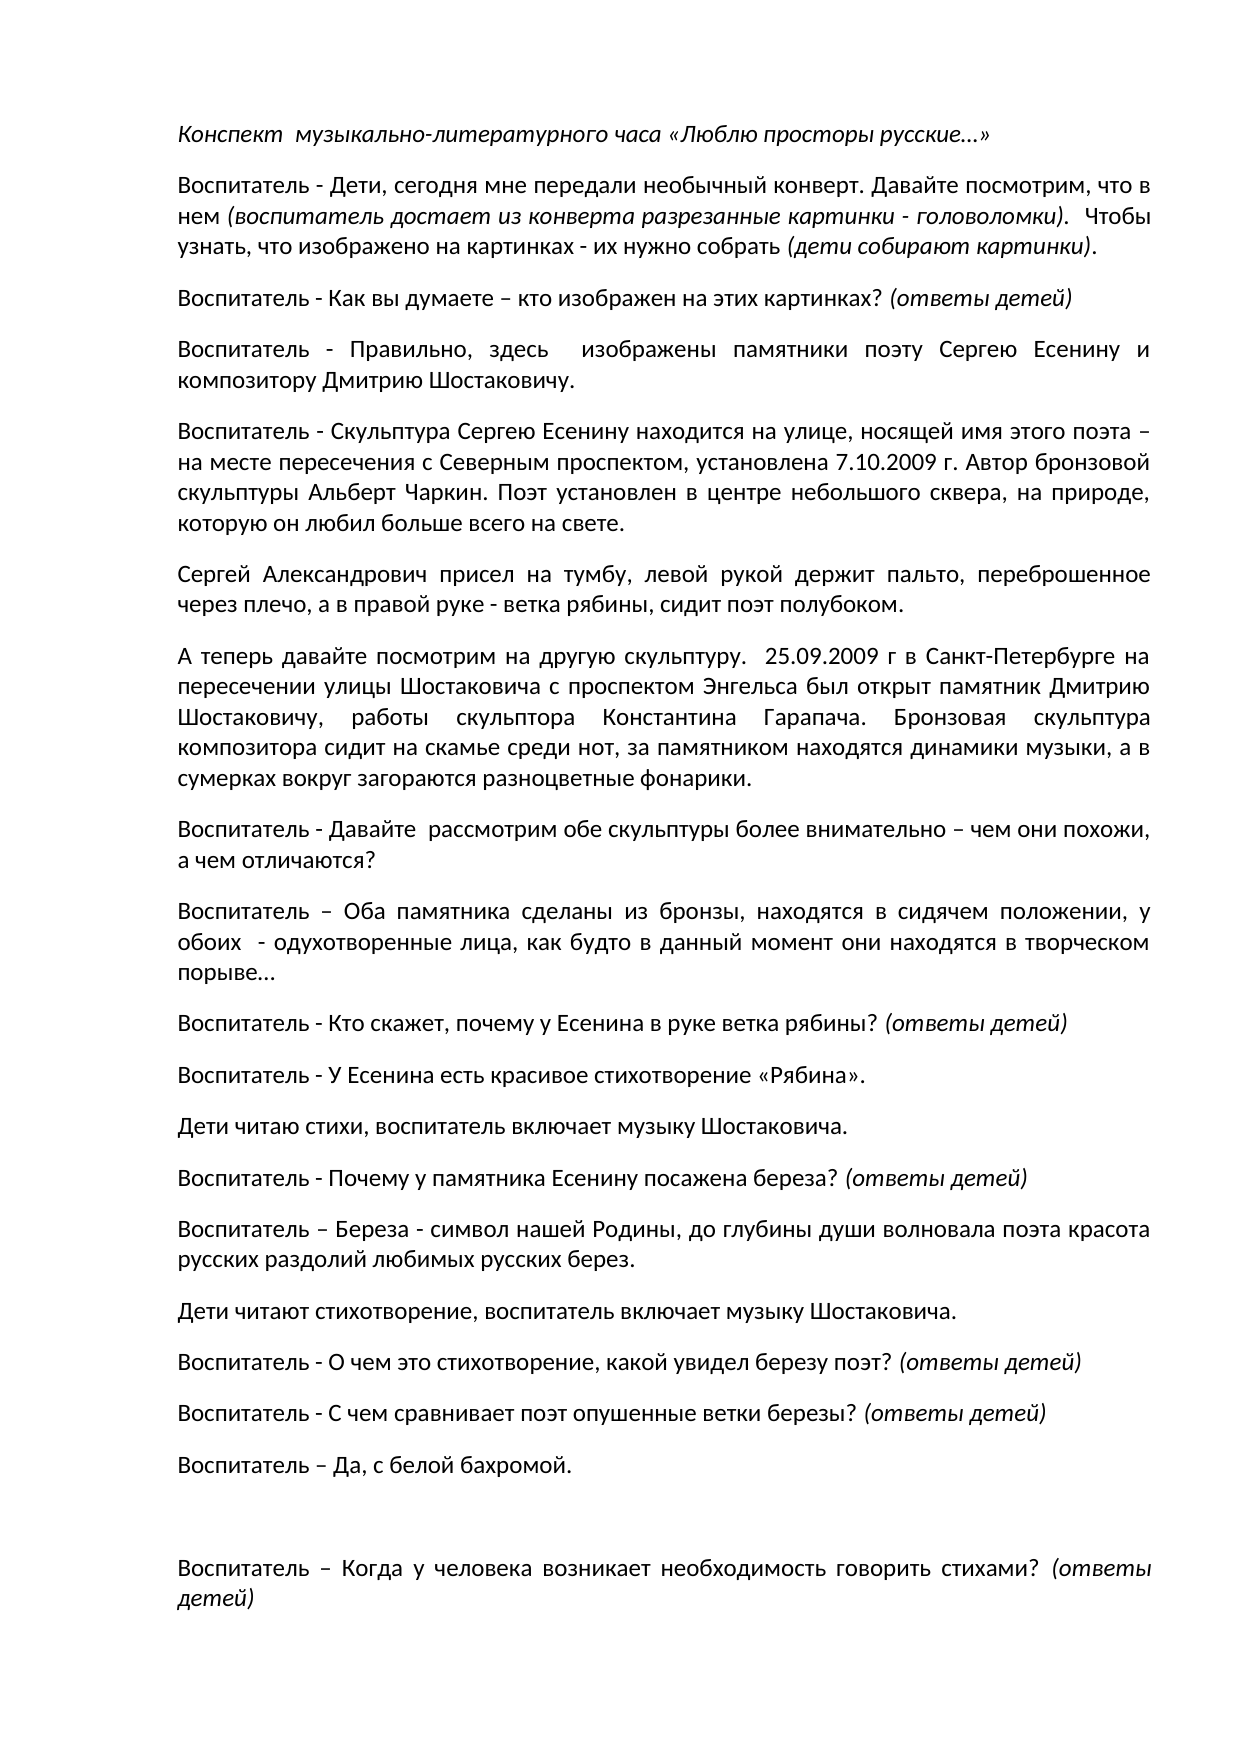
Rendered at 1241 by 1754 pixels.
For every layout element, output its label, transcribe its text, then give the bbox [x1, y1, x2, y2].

text Воспитатель - О чем это стихотворение, какой увидел березу поэт? (ответы детей) [177, 1346, 1152, 1377]
text Воспитатель – Береза - символ нашей Родины, до глубины души волновала поэта красота русских раздолий любимых русских берез. [177, 1213, 1152, 1274]
text Конспект музыкально-литературного часа «Люблю просторы русские…» [177, 118, 1152, 149]
text Сергей Александрович присел на тумбу, левой рукой держит пальто, переброшенное через плечо, а в правой руке - ветка рябины, сидит поэт полубоком. [177, 558, 1152, 619]
text Воспитатель – Оба памятника сделаны из бронзы, находятся в сидячем положении, у обоих - одухотворенные лица, как будто в данный момент они находятся в творческом порыве… [177, 895, 1152, 987]
text Воспитатель - Правильно, здесь изображены памятники поэту Сергею Есенину и композитору Дмитрию Шостаковичу. [177, 333, 1152, 394]
text Дети читаю стихи, воспитатель включает музыку Шостаковича. [177, 1110, 1152, 1141]
text Воспитатель - Кто скажет, почему у Есенина в руке ветка рябины? (ответы детей) [177, 1008, 1152, 1038]
text Воспитатель - Дети, сегодня мне передали необычный конверт. Давайте посмотрим, что в нем (воспитатель достает из конверта разрезанные картинки - головоломки). Чтобы узнать, что изображено на картинках - их нужно собрать (дети собирают картинки). [177, 169, 1152, 261]
text Воспитатель - У Есенина есть красивое стихотворение «Рябина». [177, 1059, 1152, 1089]
text Воспитатель - Почему у памятника Есенину посажена береза? (ответы детей) [177, 1162, 1152, 1192]
text Воспитатель - Как вы думаете – кто изображен на этих картинках? (ответы детей) [177, 282, 1152, 312]
text Воспитатель - Скульптура Сергею Есенину находится на улице, носящей имя этого поэта – на месте пересечения с Северным проспектом, установлена 7.10.2009 г. Автор бронзовой скульптуры Альберт Чаркин. Поэт установлен в центре небольшого сквера, на природе, которую он любил больше всего на свете. [177, 415, 1152, 537]
text Воспитатель – Когда у человека возникает необходимость говорить стихами? (ответы детей) [177, 1552, 1152, 1613]
text Дети читают стихотворение, воспитатель включает музыку Шостаковича. [177, 1295, 1152, 1325]
text Воспитатель – Да, с белой бахромой. [177, 1449, 1152, 1479]
text Воспитатель - С чем сравнивает поэт опушенные ветки березы? (ответы детей) [177, 1398, 1152, 1428]
text Воспитатель - Давайте рассмотрим обе скульптуры более внимательно – чем они похожи, а чем отличаются? [177, 813, 1152, 874]
text А теперь давайте посмотрим на другую скульптуру. 25.09.2009 г в Санкт-Петербурге на пересечении улицы Шостаковича с проспектом Энгельса был открыт памятник Дмитрию Шостаковичу, работы скульптора Константина Гарапача. Бронзовая скульптура композитора сидит на скамье среди нот, за памятником находятся динамики музыки, а в сумерках вокруг загораются разноцветные фонарики. [177, 640, 1152, 792]
